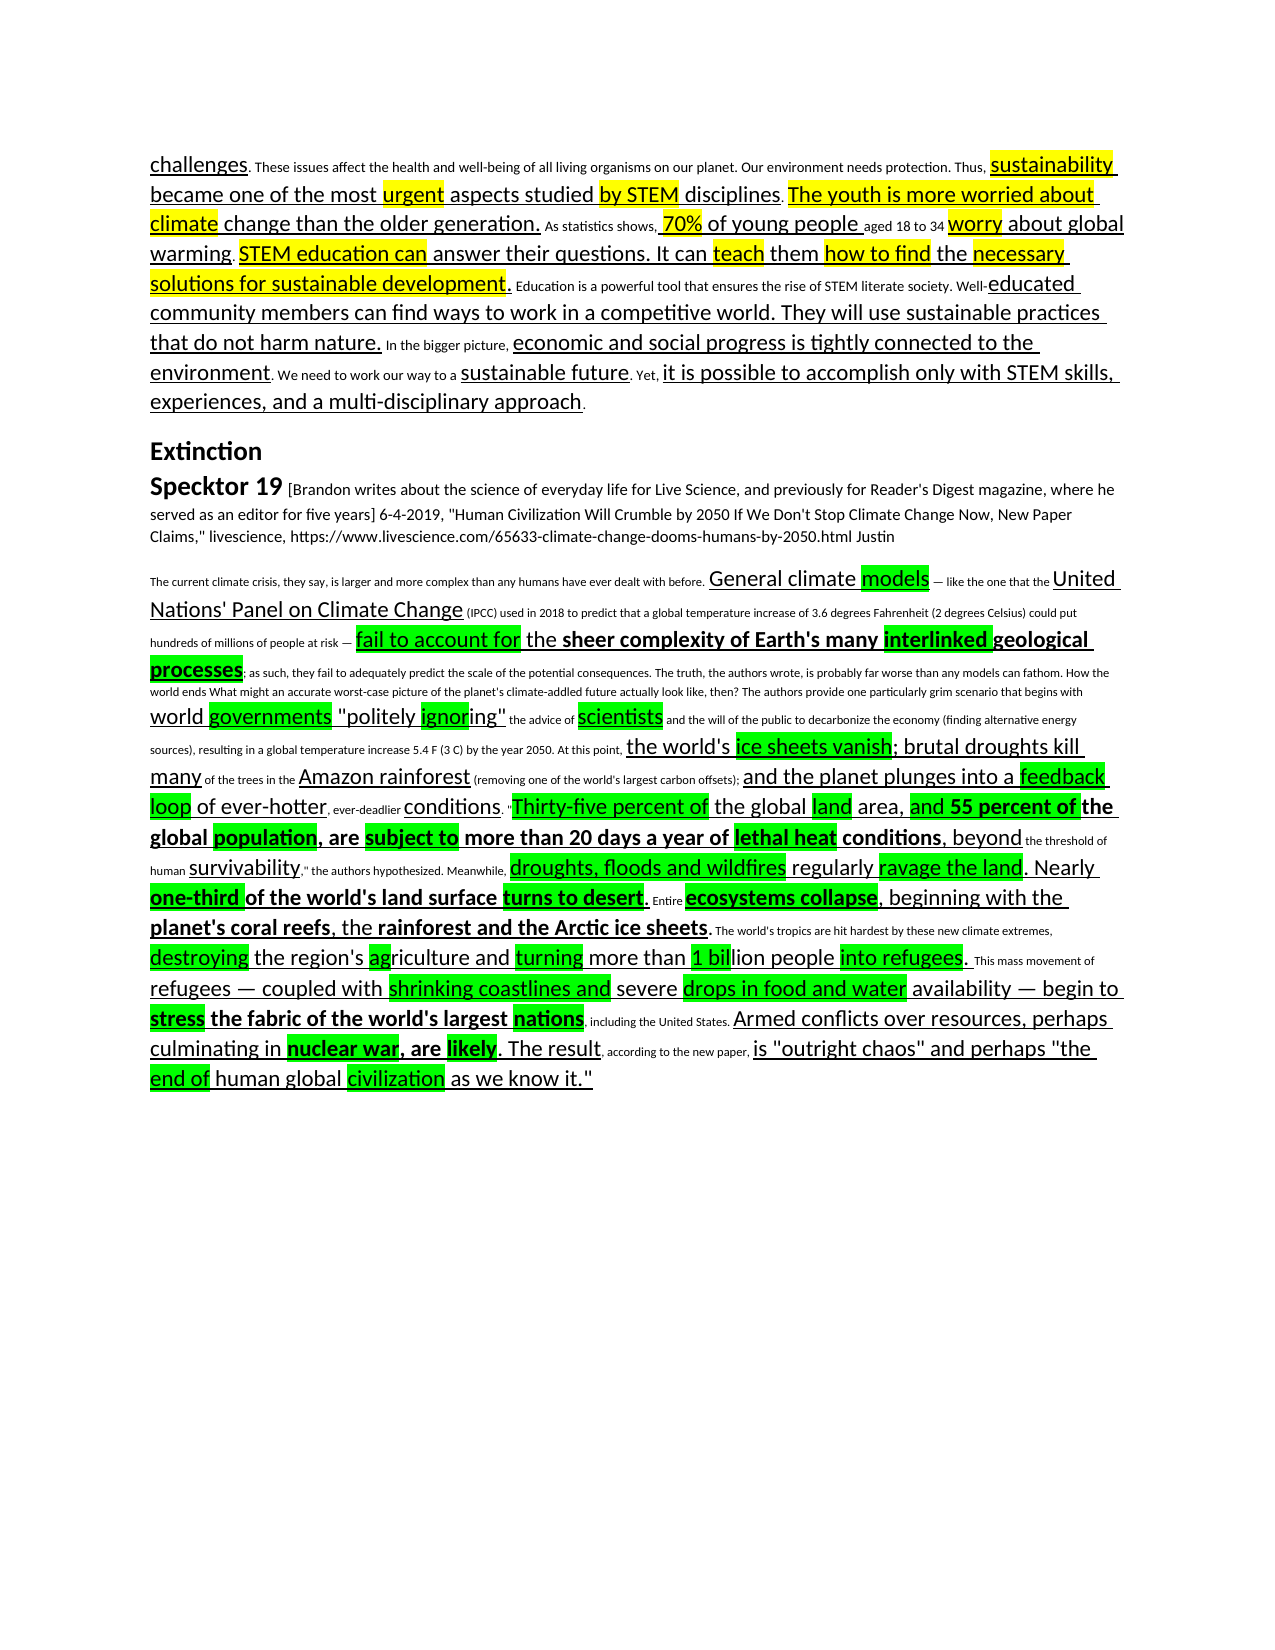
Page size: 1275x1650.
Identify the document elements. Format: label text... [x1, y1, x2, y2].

text Specktor 19 [Brandon writes about the science of everyday life for Live Science, and previously for Reader's Digest magazine, where he served as an editor for five years] 6-4-2019, "Human Civilization Will Crumble by 2050 If We Don't Stop Climate Change Now, New Paper Claims," livescience, https://www.livescience.com/65633-climate-change-dooms-humans-by-2050.html Justin [150, 469, 1125, 546]
subtitle Extinction [150, 434, 1125, 467]
text The current climate crisis, they say, is larger and more complex than any humans have ever dealt with before. General climate models — like the one that the United Nations' Panel on Climate Change (IPCC) used in 2018 to predict that a global temperature increase of 3.6 degrees Fahrenheit (2 degrees Celsius) could put hundreds of millions of people at risk — fail to account for the sheer complexity of Earth's many interlinked geological processes; as such, they fail to adequately predict the scale of the potential consequences. The truth, the authors wrote, is probably far worse than any models can fathom. How the world ends What might an accurate worst-case picture of the planet's climate-addled future actually look like, then? The authors provide one particularly grim scenario that begins with world governments "politely ignoring" the advice of scientists and the will of the public to decarbonize the economy (finding alternative energy sources), resulting in a global temperature increase 5.4 F (3 C) by the year 2050. At this point, the world's ice sheets vanish; brutal droughts kill many of the trees in the Amazon rainforest (removing one of the world's largest carbon offsets); and the planet plunges into a feedback loop of ever-hotter, ever-deadlier conditions. "Thirty-five percent of the global land area, and 55 percent of the global population, are subject to more than 20 days a year of lethal heat conditions, beyond the threshold of human survivability," the authors hypothesized. Meanwhile, droughts, floods and wildfires regularly ravage the land. Nearly one-third of the world's land surface turns to desert. Entire ecosystems collapse, beginning with the planet's coral reefs, the rainforest and the Arctic ice sheets. The world's tropics are hit hardest by these new climate extremes, destroying the region's agriculture and turning more than 1 billion people into refugees. This mass movement of refugees — coupled with shrinking coastlines and severe drops in food and water availability — begin to stress the fabric of the world's largest nations, including the United States. Armed conflicts over resources, perhaps culminating in nuclear war, are likely. The result, according to the new paper, is "outright chaos" and perhaps "the end of human global civilization as we know it." [150, 564, 1125, 1092]
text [150, 150, 1125, 416]
